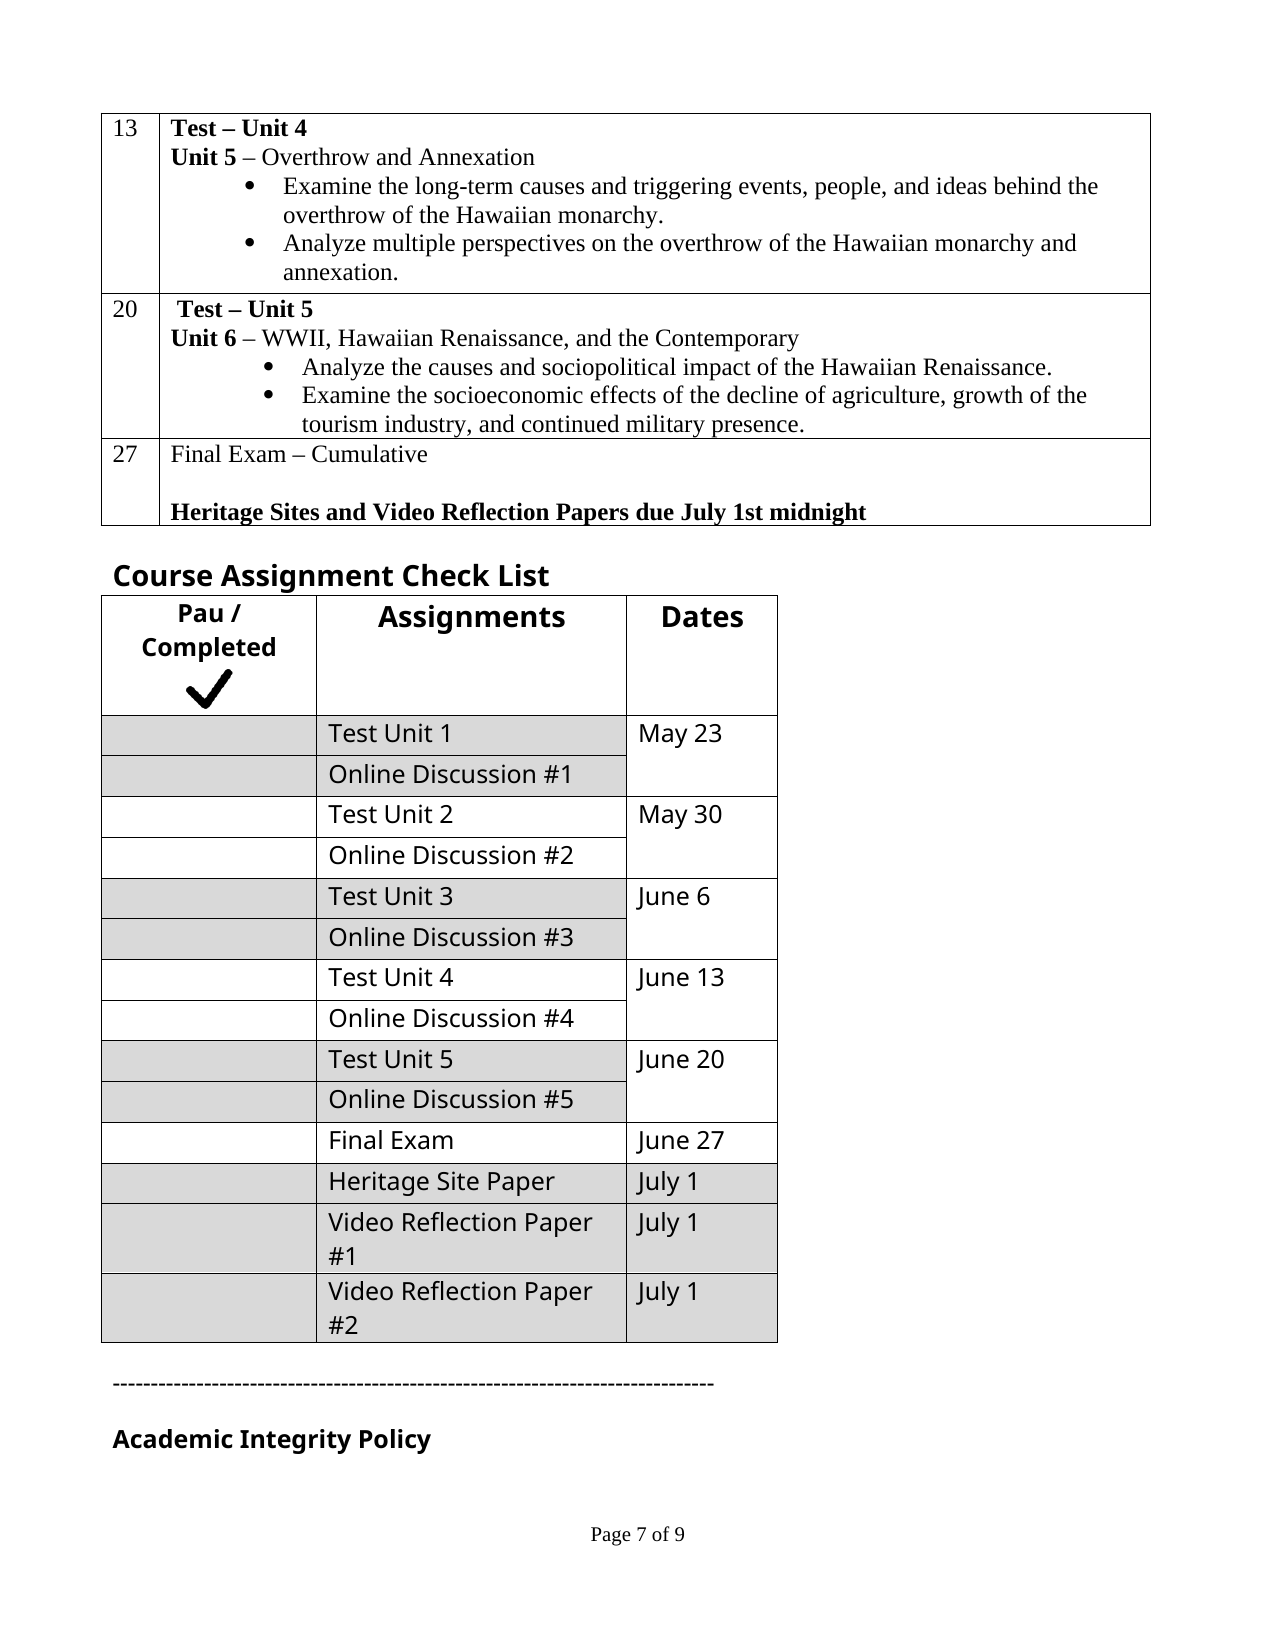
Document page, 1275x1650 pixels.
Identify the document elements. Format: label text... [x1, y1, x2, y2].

table_cell [102, 960, 316, 999]
table_cell Test – Unit 4 Unit 5 – Overthrow and Annexation Examine the long-term causes and triggering events, people, and ideas behind the overthrow of the Hawaiian monarchy. Analyze multiple perspectives on the overthrow of the Hawaiian monarchy and annexation. [160, 114, 1150, 293]
table_cell [102, 756, 316, 796]
text Course Assignment Check List [112, 555, 1162, 595]
table_cell [102, 1041, 316, 1081]
table_cell Online Discussion #5 [317, 1082, 626, 1122]
table_cell May 30 [627, 797, 777, 877]
table_cell 27 [102, 439, 159, 525]
table_cell Online Discussion #4 [317, 1001, 626, 1040]
table_cell [102, 1164, 316, 1203]
table_cell June 6 [627, 879, 777, 959]
table_cell Test Unit 3 [317, 879, 626, 918]
table_header Dates [627, 596, 777, 714]
table_cell July 1 [627, 1274, 777, 1342]
table_cell June 27 [627, 1123, 777, 1162]
table_cell [102, 1274, 316, 1342]
table_cell Test – Unit 5 Unit 6 – WWII, Hawaiian Renaissance, and the Contemporary Analyze the causes and sociopolitical impact of the Hawaiian Renaissance. Examine the socioeconomic effects of the decline of agriculture, growth of the tourism industry, and continued military presence. [160, 294, 1150, 438]
table_cell Online Discussion #2 [317, 838, 626, 877]
table_cell Final Exam – Cumulative Heritage Sites and Video Reflection Papers due July 1st midnight [160, 439, 1150, 525]
table_cell Online Discussion #3 [317, 919, 626, 959]
table_cell [102, 1082, 316, 1122]
table_cell Final Exam [317, 1123, 626, 1162]
table_cell June 20 [627, 1041, 777, 1122]
table_cell July 1 [627, 1204, 777, 1272]
table_header Pau / Completed [102, 596, 316, 714]
table_cell [102, 838, 316, 877]
table_cell 13 [102, 114, 159, 293]
table_cell Test Unit 2 [317, 797, 626, 837]
table_cell [102, 716, 316, 755]
text ------------------------------------------------------------------------------- [112, 1369, 1162, 1395]
table_cell Test Unit 1 [317, 716, 626, 755]
table_cell [102, 1123, 316, 1162]
table_cell Test Unit 4 [317, 960, 626, 999]
table_cell [102, 797, 316, 837]
text Academic Integrity Policy [112, 1422, 1162, 1456]
table_header Assignments [317, 596, 626, 714]
table_cell Test Unit 5 [317, 1041, 626, 1081]
table_cell July 1 [627, 1164, 777, 1203]
table_cell June 13 [627, 960, 777, 1040]
table_cell Video Reflection Paper #1 [317, 1204, 626, 1272]
table_cell May 23 [627, 716, 777, 796]
table_cell [102, 1001, 316, 1040]
table_cell Online Discussion #1 [317, 756, 626, 796]
table_cell [102, 919, 316, 959]
table_cell Video Reflection Paper #2 [317, 1274, 626, 1342]
table_cell [102, 1204, 316, 1272]
table_cell [102, 879, 316, 918]
table_cell 20 [102, 294, 159, 438]
picture [182, 664, 236, 715]
table_cell Heritage Site Paper [317, 1164, 626, 1203]
